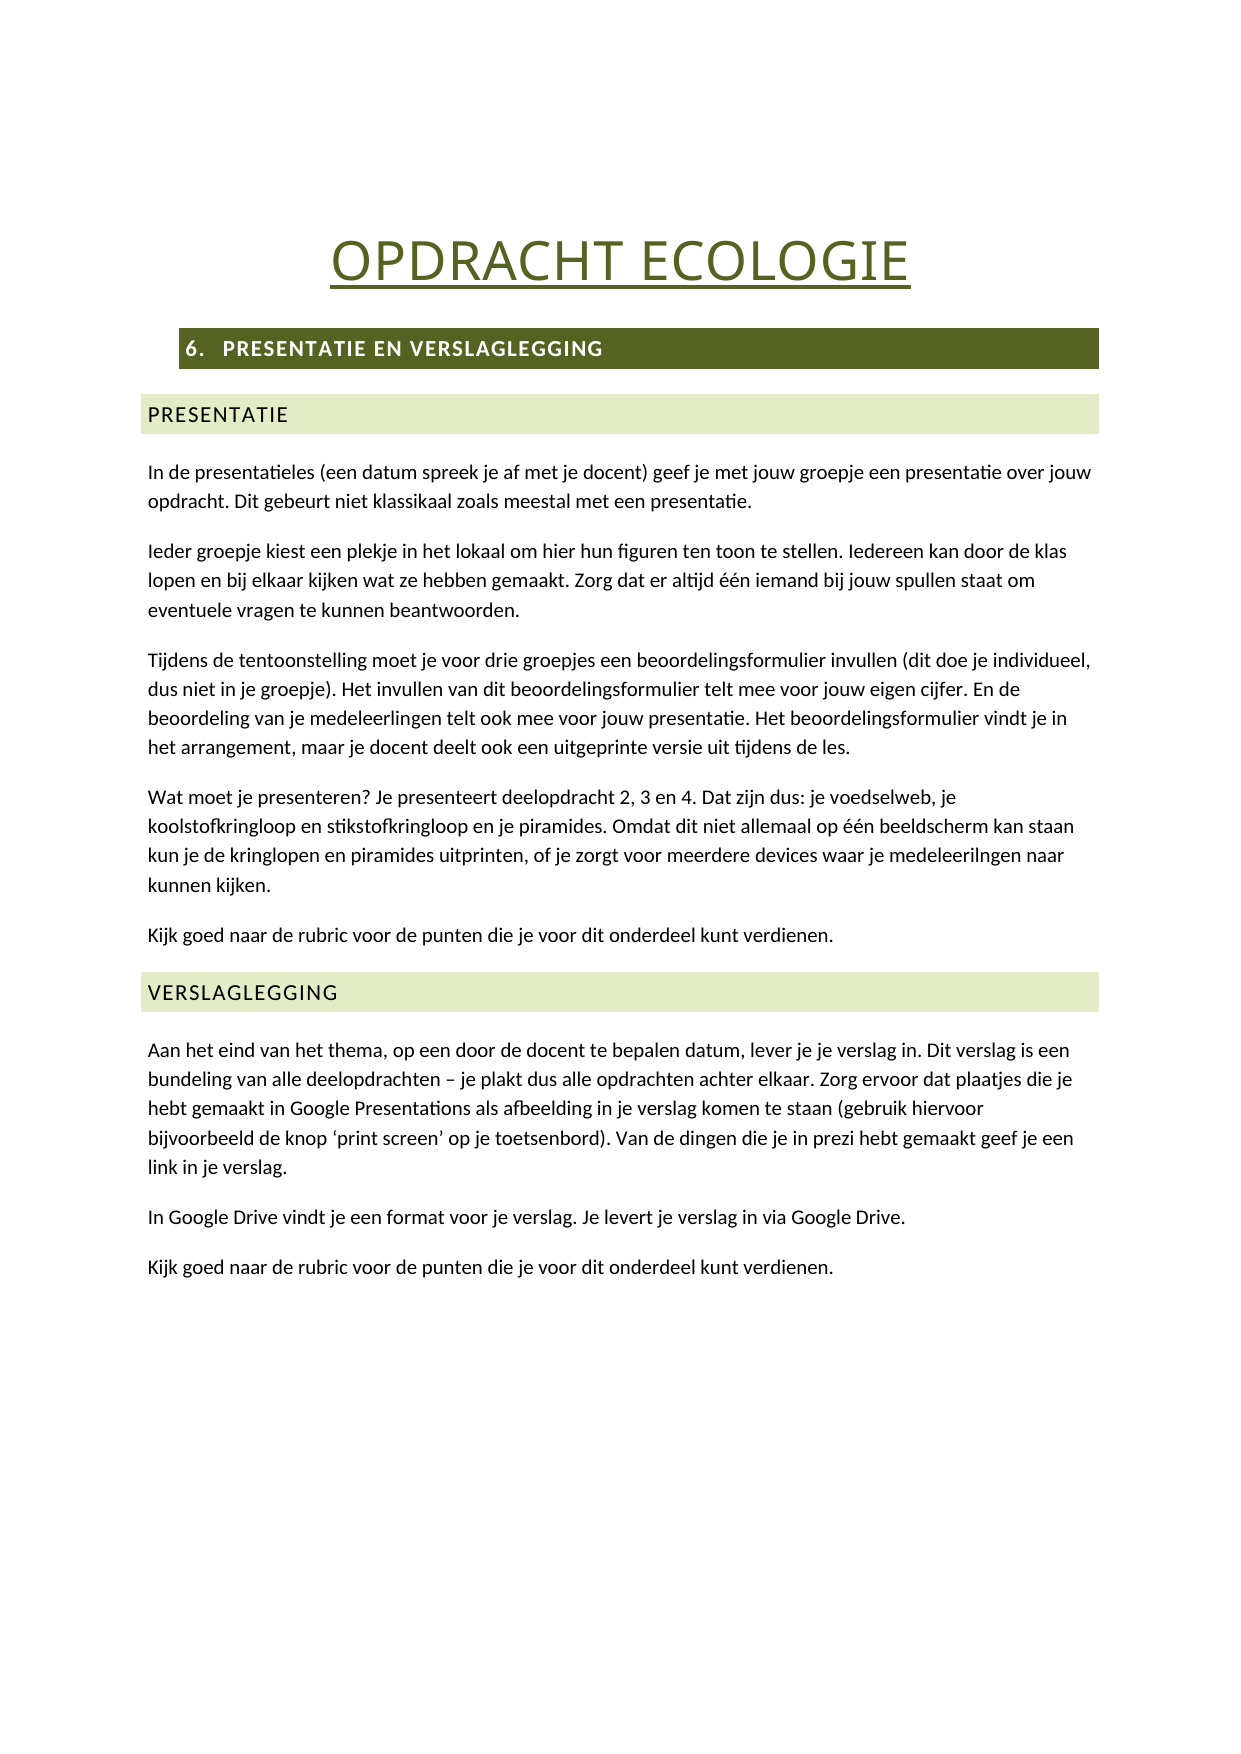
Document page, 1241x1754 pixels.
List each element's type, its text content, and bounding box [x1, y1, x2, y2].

text Ieder groepje kiest een plekje in het lokaal om hier hun figuren ten toon te stellen. Iedereen kan door de klas lopen en bij elkaar kijken wat ze hebben gemaakt. Zorg dat er altijd één iemand bij jouw spullen staat om eventuele vragen te kunnen beantwoorden. [148, 538, 1093, 622]
subtitle Presentatie en verslaglegging [185, 335, 1093, 362]
text Aan het eind van het thema, op een door de docent te bepalen datum, lever je je verslag in. Dit verslag is een bundeling van alle deelopdrachten – je plakt dus alle opdrachten achter elkaar. Zorg ervoor dat plaatjes die je hebt gemaakt in Google Presentations als afbeelding in je verslag komen te staan (gebruik hiervoor bijvoorbeeld de knop ‘print screen’ op je toetsenbord). Van de dingen die je in prezi hebt gemaakt geef je een link in je verslag. [148, 1037, 1093, 1179]
subtitle Verslaglegging [148, 978, 1093, 1006]
title Opdracht ecologie [148, 223, 1093, 296]
text Tijdens de tentoonstelling moet je voor drie groepjes een beoordelingsformulier invullen (dit doe je individueel, dus niet in je groepje). Het invullen van dit beoordelingsformulier telt mee voor jouw eigen cijfer. En de beoordeling van je medeleerlingen telt ook mee voor jouw presentatie. Het beoordelingsformulier vindt je in het arrangement, maar je docent deelt ook een uitgeprinte versie uit tijdens de les. [148, 647, 1093, 760]
text In Google Drive vindt je een format voor je verslag. Je levert je verslag in via Google Drive. [148, 1204, 1093, 1229]
text Kijk goed naar de rubric voor de punten die je voor dit onderdeel kunt verdienen. [148, 1254, 1093, 1279]
text Wat moet je presenteren? Je presenteert deelopdracht 2, 3 en 4. Dat zijn dus: je voedselweb, je koolstofkringloop en stikstofkringloop en je piramides. Omdat dit niet allemaal op één beeldscherm kan staan kun je de kringlopen en piramides uitprinten, of je zorgt voor meerdere devices waar je medeleerilngen naar kunnen kijken. [148, 784, 1093, 897]
text In de presentatieles (een datum spreek je af met je docent) geef je met jouw groepje een presentatie over jouw opdracht. Dit gebeurt niet klassikaal zoals meestal met een presentatie. [148, 459, 1093, 514]
text Kijk goed naar de rubric voor de punten die je voor dit onderdeel kunt verdienen. [148, 922, 1093, 947]
subtitle Presentatie [148, 400, 1093, 428]
